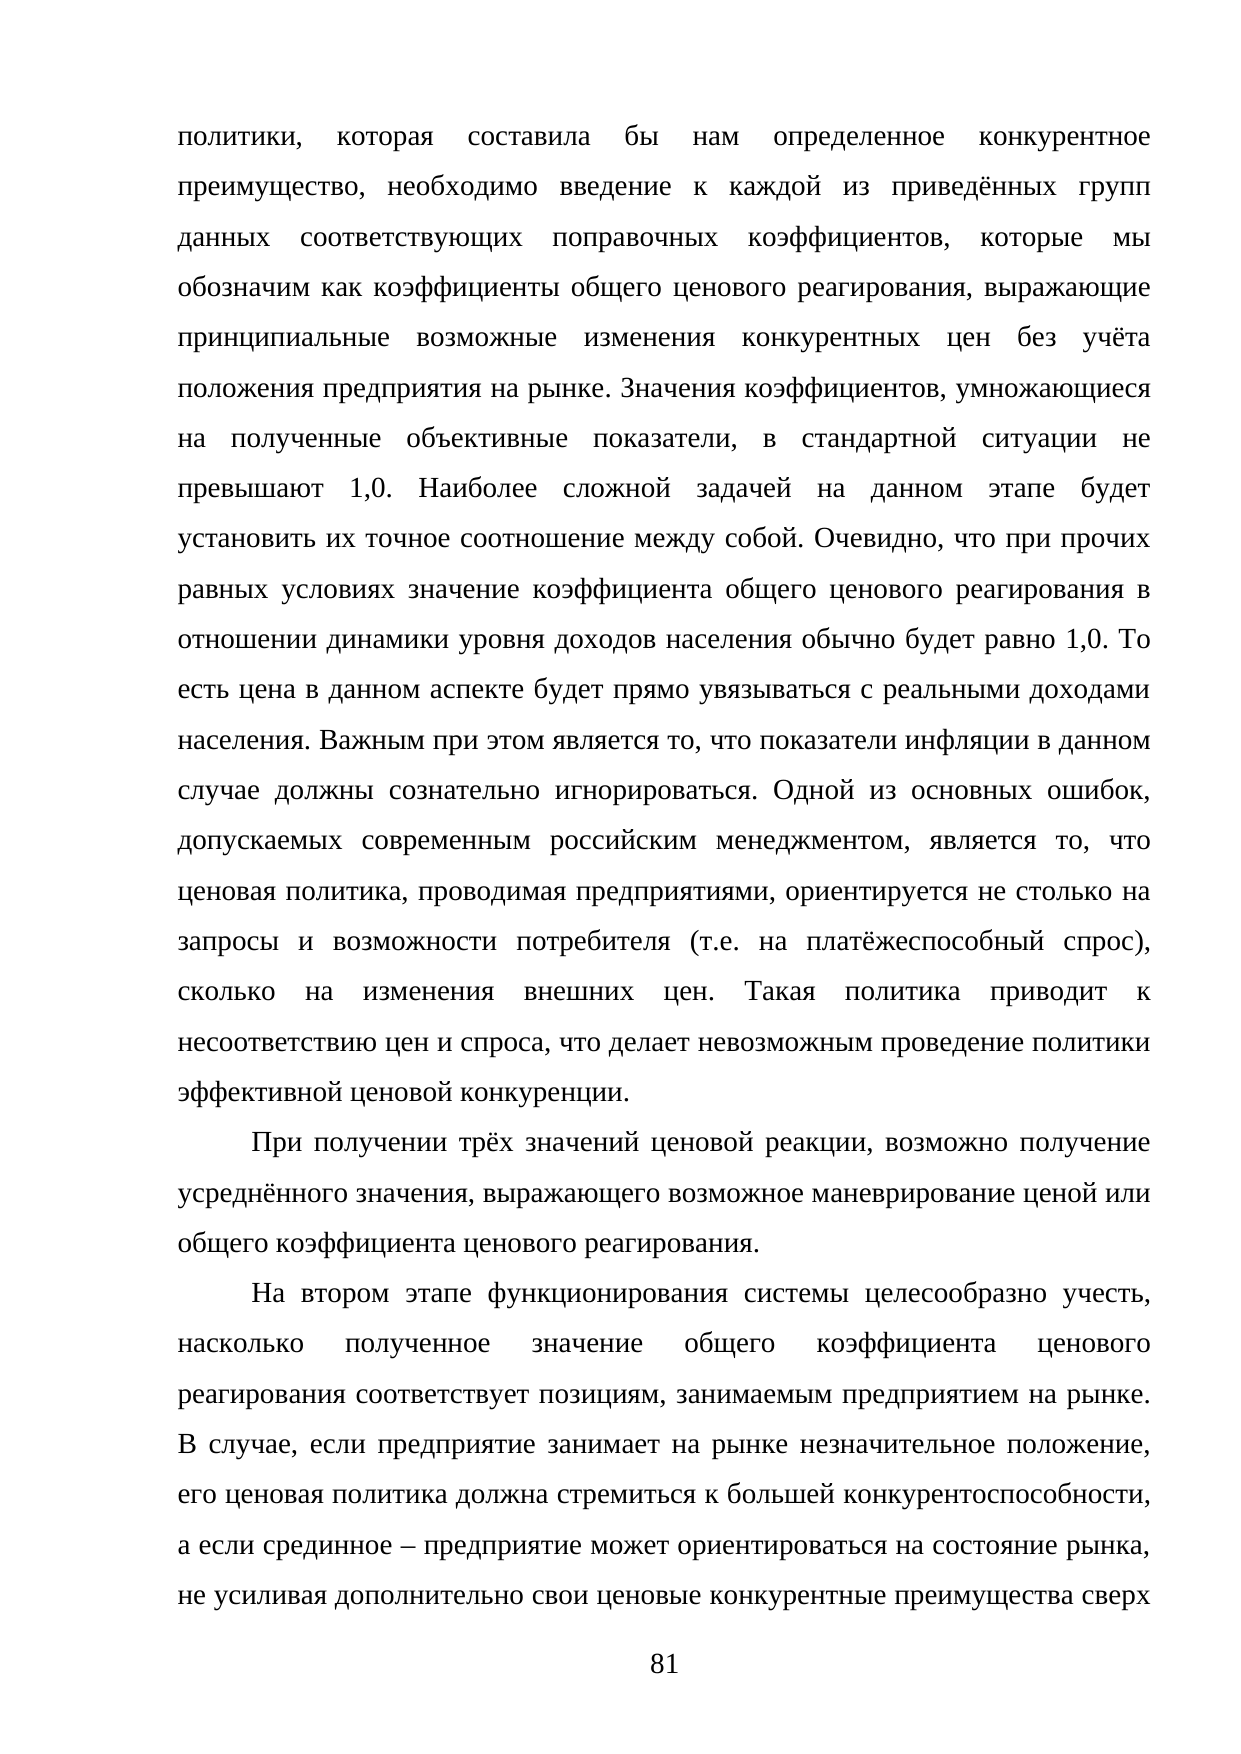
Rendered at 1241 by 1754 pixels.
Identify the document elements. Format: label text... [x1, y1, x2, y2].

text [177, 1275, 1152, 1611]
text При получении трёх значений ценовой реакции, возможно получение усреднённого значения, выражающего возможное маневрирование ценой или общего коэффициента ценового реагирования. [177, 1124, 1152, 1258]
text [177, 118, 1152, 1108]
